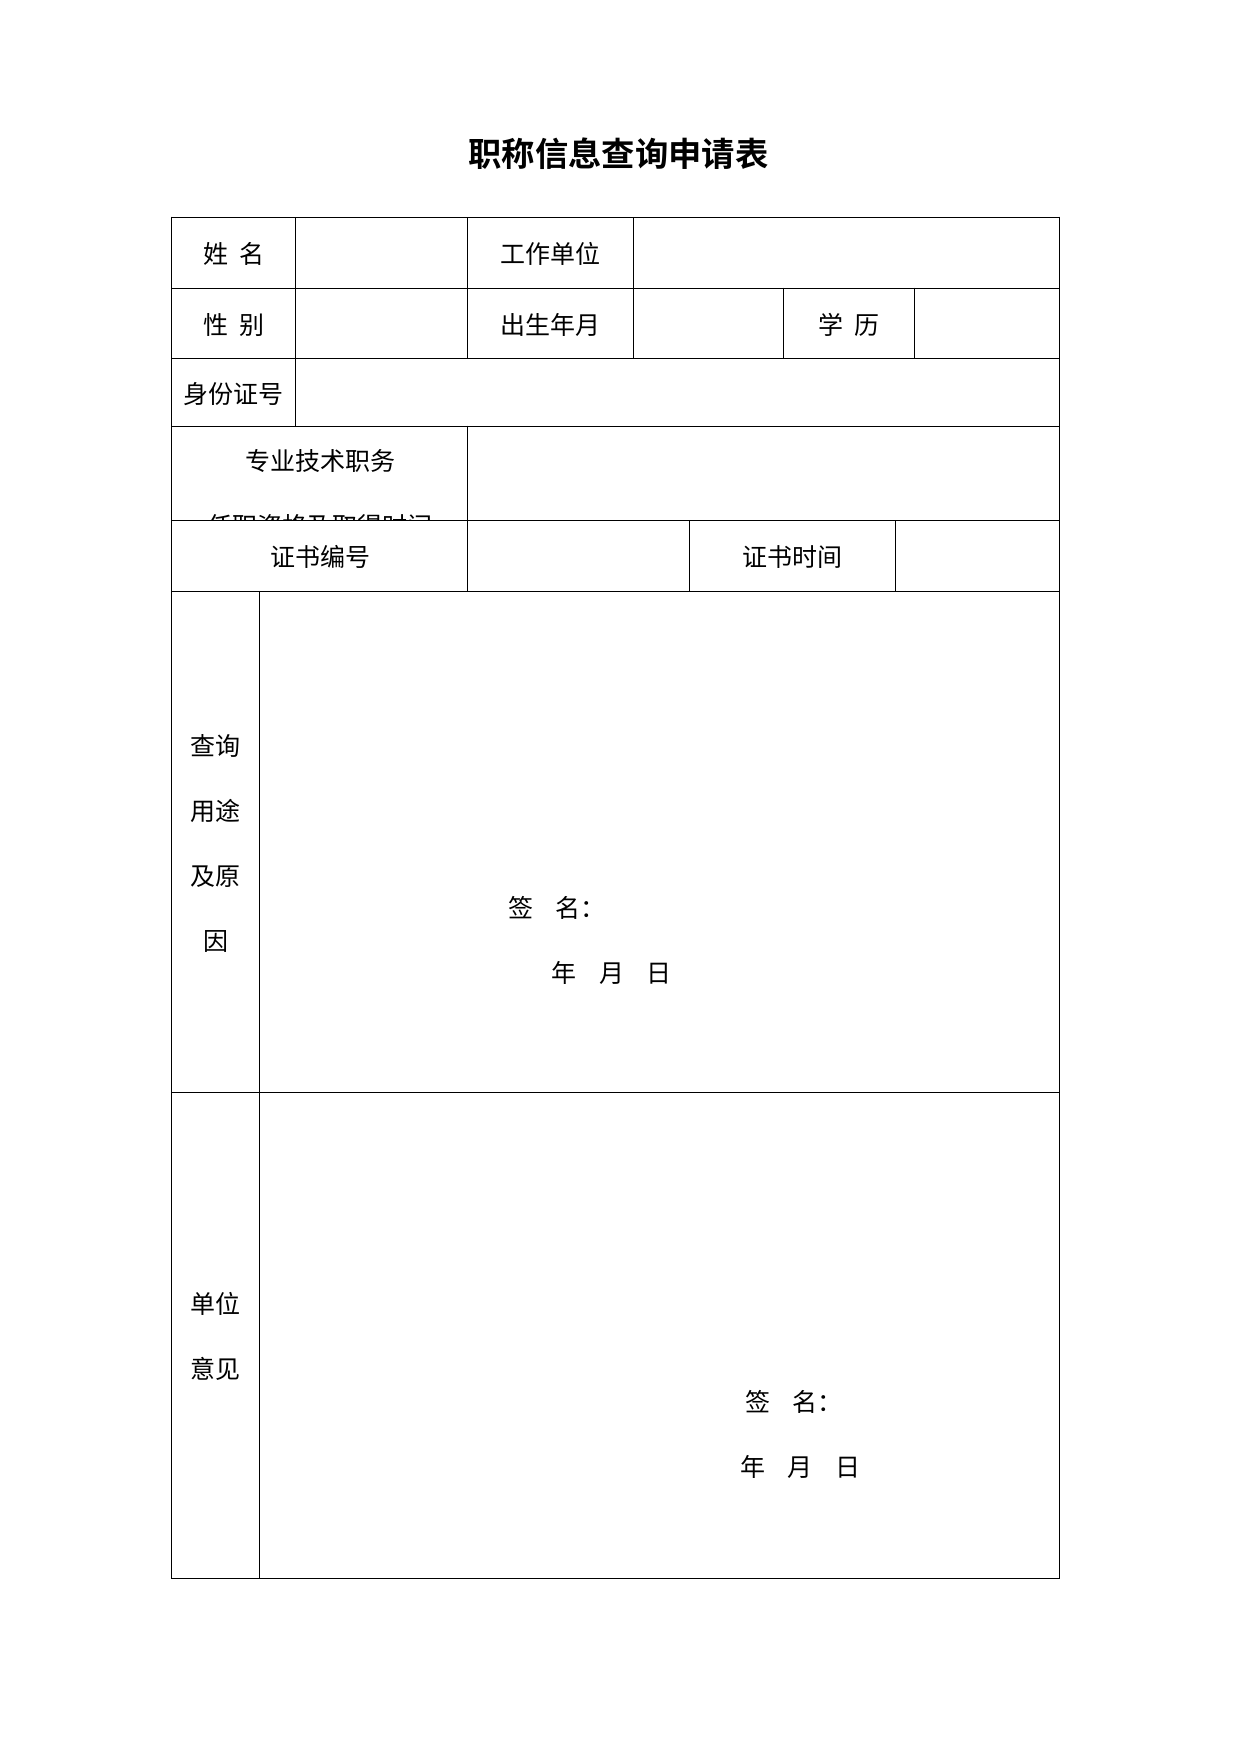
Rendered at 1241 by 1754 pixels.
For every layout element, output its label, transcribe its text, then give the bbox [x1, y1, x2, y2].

text 职称信息查询申请表 [183, 119, 1053, 184]
table_cell [468, 427, 1059, 520]
table_cell [634, 289, 783, 358]
table_header [296, 218, 467, 287]
table_cell 签 名： 年 月 日 [260, 1093, 1059, 1578]
table_cell [896, 521, 1059, 591]
table_cell [915, 289, 1059, 358]
table_cell 专业技术职务 任职资格及取得时间 [172, 427, 467, 520]
table_cell [468, 521, 689, 591]
table_cell 单位意见 [172, 1093, 259, 1578]
table_header [634, 218, 1059, 287]
table_header 姓 名 [172, 218, 295, 287]
table_cell 性 别 [172, 289, 295, 358]
table_cell 身份证号 [172, 359, 295, 426]
table_header 工作单位 [468, 218, 633, 287]
table_cell 出生年月 [468, 289, 633, 358]
table_cell 学 历 [784, 289, 914, 358]
table_cell 证书编号 [172, 521, 467, 591]
table_cell [296, 359, 1059, 426]
table_cell 签 名： 年 月 日 [260, 592, 1059, 1092]
table_cell 查询用途及原因 [172, 592, 259, 1092]
table_cell 证书时间 [690, 521, 895, 591]
table_cell [296, 289, 467, 358]
